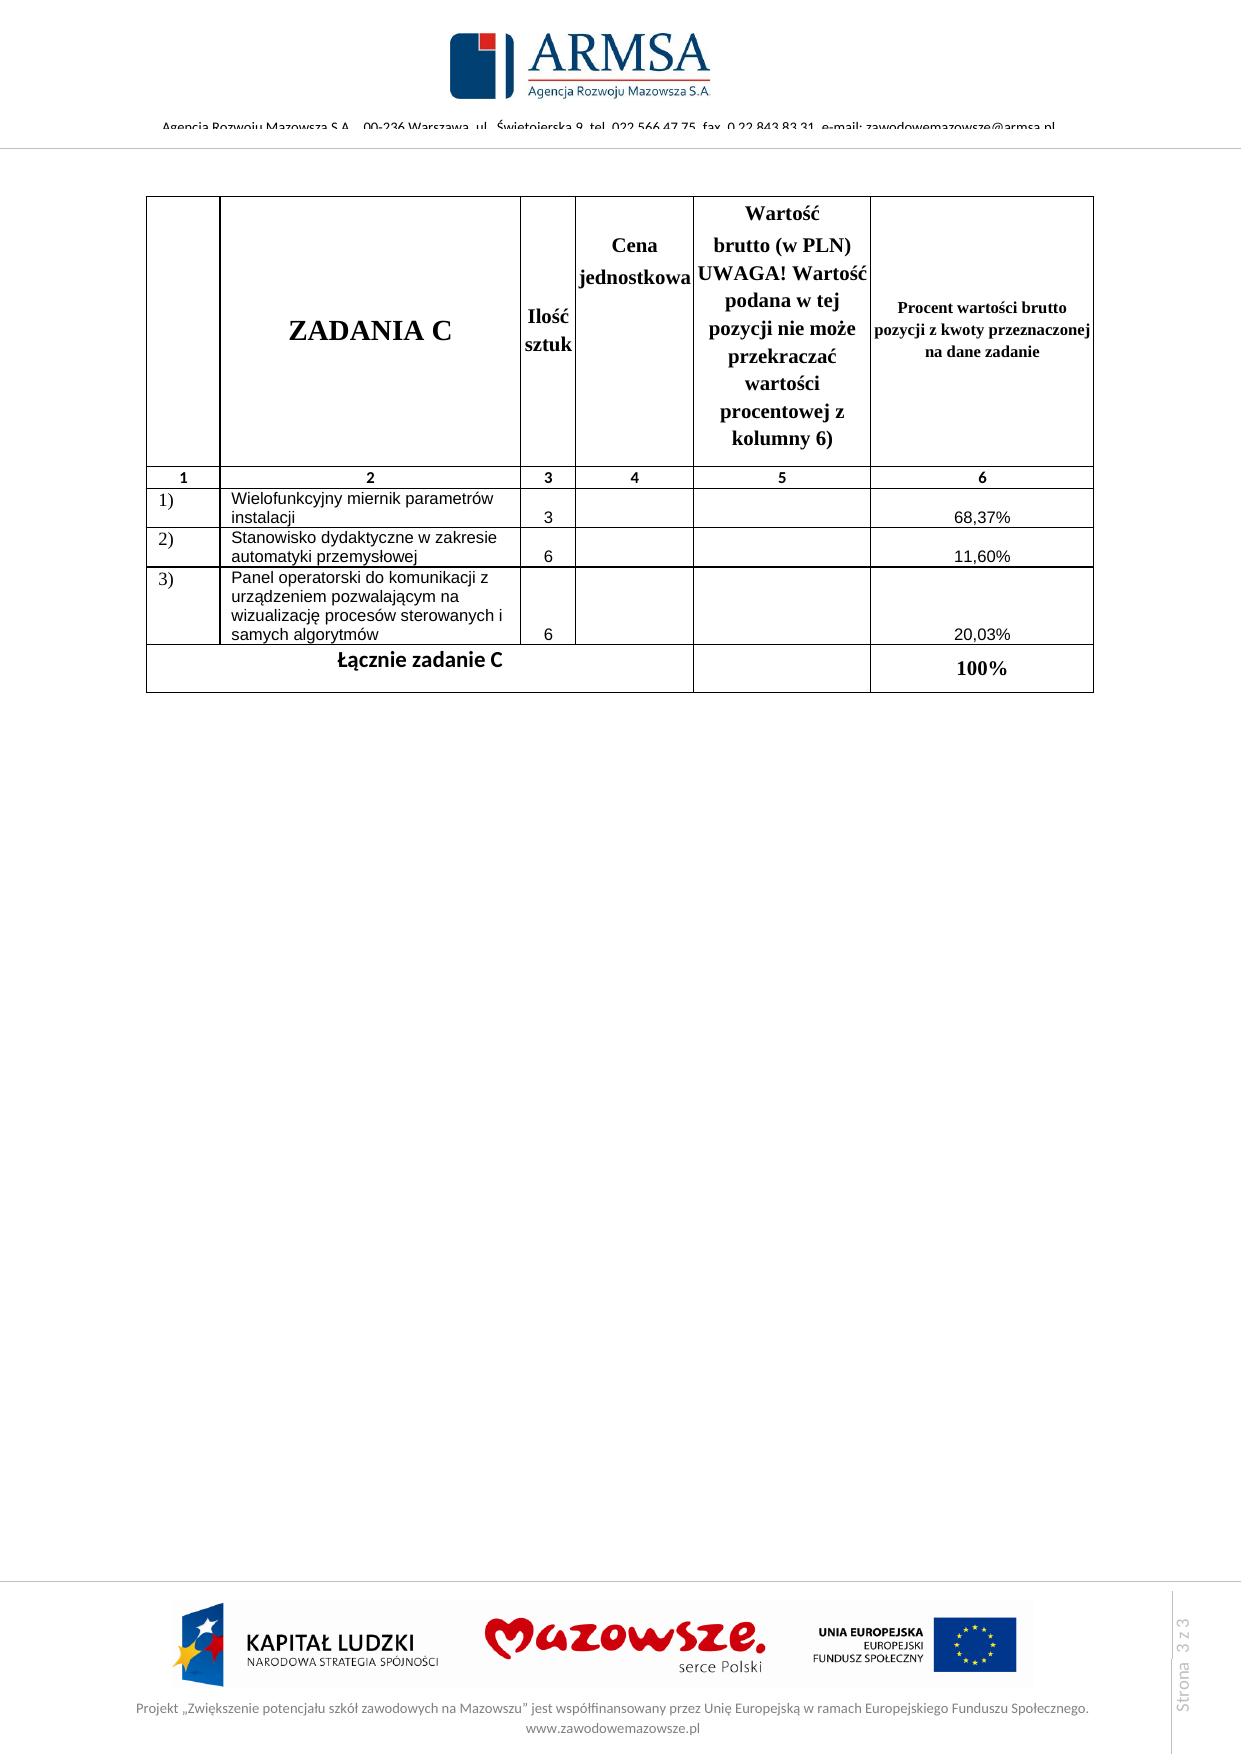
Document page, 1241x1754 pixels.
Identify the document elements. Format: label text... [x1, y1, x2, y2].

table_cell 6 [521, 568, 575, 644]
table_cell Stanowisko dydaktyczne w zakresie automatyki przemysłowej [221, 528, 520, 566]
table_cell [147, 528, 219, 566]
picture [171, 1600, 1034, 1689]
table_cell 4 [576, 467, 693, 488]
table_cell 100% [871, 645, 1093, 692]
table_cell 3 [521, 467, 575, 488]
table_header ZADANIA C [221, 197, 520, 466]
table_cell 6 [521, 528, 575, 566]
table_cell [576, 528, 693, 566]
table_cell [147, 489, 219, 527]
table_cell [576, 489, 693, 527]
table_header Procent wartości brutto pozycji z kwoty przeznaczonej na dane zadanie [871, 197, 1093, 466]
table_header Ilość sztuk [521, 197, 575, 466]
table_cell [576, 568, 693, 644]
table_cell Łącznie zadanie C [147, 645, 693, 692]
table_cell 68,37% [871, 489, 1093, 527]
table_header Cena jednostkowa [576, 197, 693, 466]
table_cell 3 [521, 489, 575, 527]
table_cell Wielofunkcyjny miernik parametrów instalacji [221, 489, 520, 527]
table_cell [694, 645, 870, 692]
table_cell [694, 568, 870, 644]
table_cell 20,03% [871, 568, 1093, 644]
table_cell [694, 528, 870, 566]
table_cell [694, 489, 870, 527]
table_cell 11,60% [871, 528, 1093, 566]
picture [450, 33, 711, 99]
table_cell 5 [694, 467, 870, 488]
table_cell 2 [221, 467, 520, 488]
table_cell 1 [147, 467, 219, 488]
table_cell [147, 568, 219, 644]
table_header Wartość brutto (w PLN) UWAGA! Wartość podana w tej pozycji nie może przekraczać wartości procentowej z kolumny 6) [694, 197, 870, 466]
table_header [147, 197, 219, 466]
table_cell Panel operatorski do komunikacji z urządzeniem pozwalającym na wizualizację procesów sterowanych i samych algorytmów [221, 568, 520, 644]
table_cell 6 [871, 467, 1093, 488]
